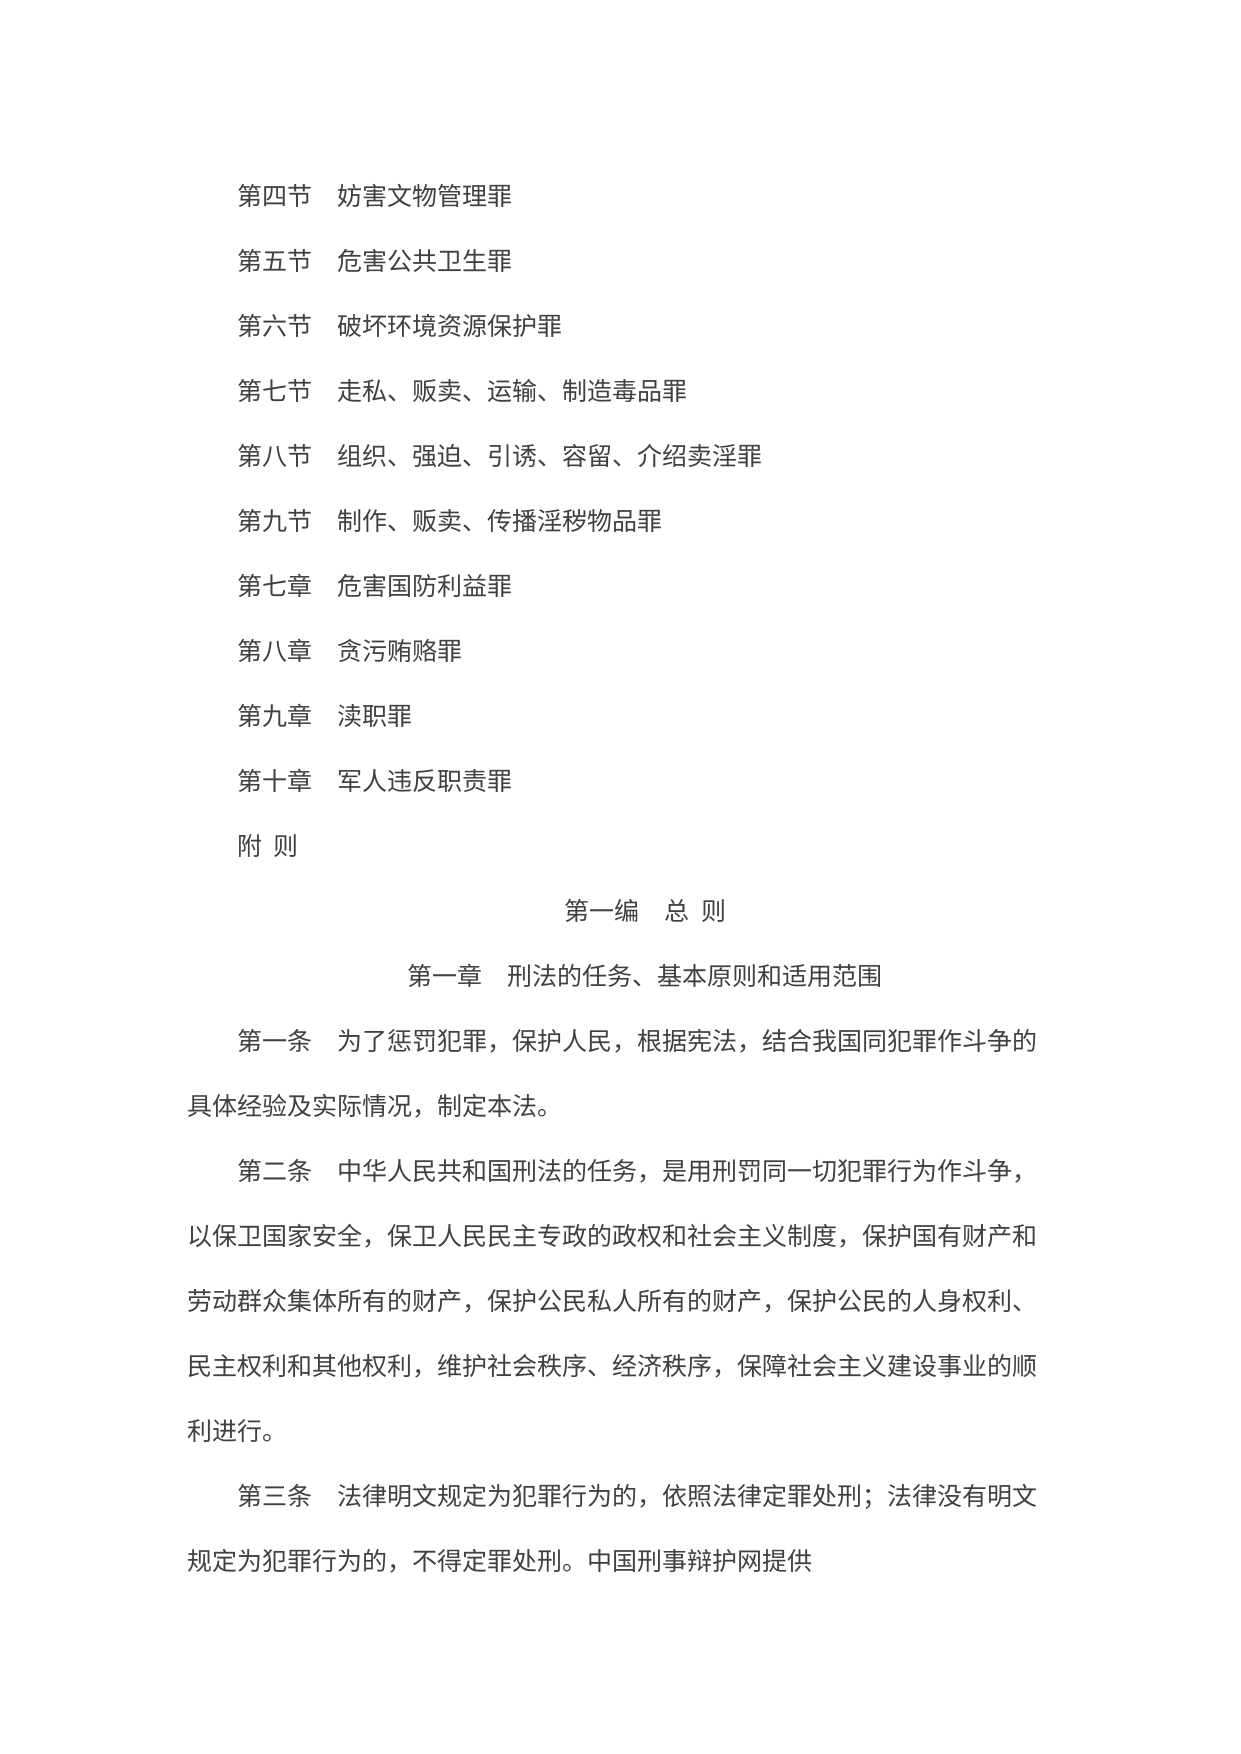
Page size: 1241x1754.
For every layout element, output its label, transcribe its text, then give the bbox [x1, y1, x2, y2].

text 附 则 [187, 812, 1053, 877]
text 第五节 危害公共卫生罪 [187, 227, 1053, 292]
text 第三条 法律明文规定为犯罪行为的，依照法律定罪处刑；法律没有明文规定为犯罪行为的，不得定罪处刑。中国刑事辩护网提供 [187, 1462, 1053, 1592]
text 第七节 走私、贩卖、运输、制造毒品罪 [187, 357, 1053, 422]
text 第四节 妨害文物管理罪 [187, 162, 1053, 227]
text 第八章 贪污贿赂罪 [187, 617, 1053, 682]
text 第九节 制作、贩卖、传播淫秽物品罪 [187, 487, 1053, 552]
text 第九章 渎职罪 [187, 682, 1053, 747]
text 第一编 总 则 [187, 877, 1053, 942]
text 第七章 危害国防利益罪 [187, 552, 1053, 617]
text 第八节 组织、强迫、引诱、容留、介绍卖淫罪 [187, 422, 1053, 487]
text 第一条 为了惩罚犯罪，保护人民，根据宪法，结合我国同犯罪作斗争的具体经验及实际情况，制定本法。 [187, 1007, 1053, 1137]
text 第一章 刑法的任务、基本原则和适用范围 [187, 942, 1053, 1007]
text 第十章 军人违反职责罪 [187, 747, 1053, 812]
text 第二条 中华人民共和国刑法的任务，是用刑罚同一切犯罪行为作斗争，以保卫国家安全，保卫人民民主专政的政权和社会主义制度，保护国有财产和劳动群众集体所有的财产，保护公民私人所有的财产，保护公民的人身权利、民主权利和其他权利，维护社会秩序、经济秩序，保障社会主义建设事业的顺利进行。 [187, 1137, 1053, 1462]
text 第六节 破坏环境资源保护罪 [187, 292, 1053, 357]
